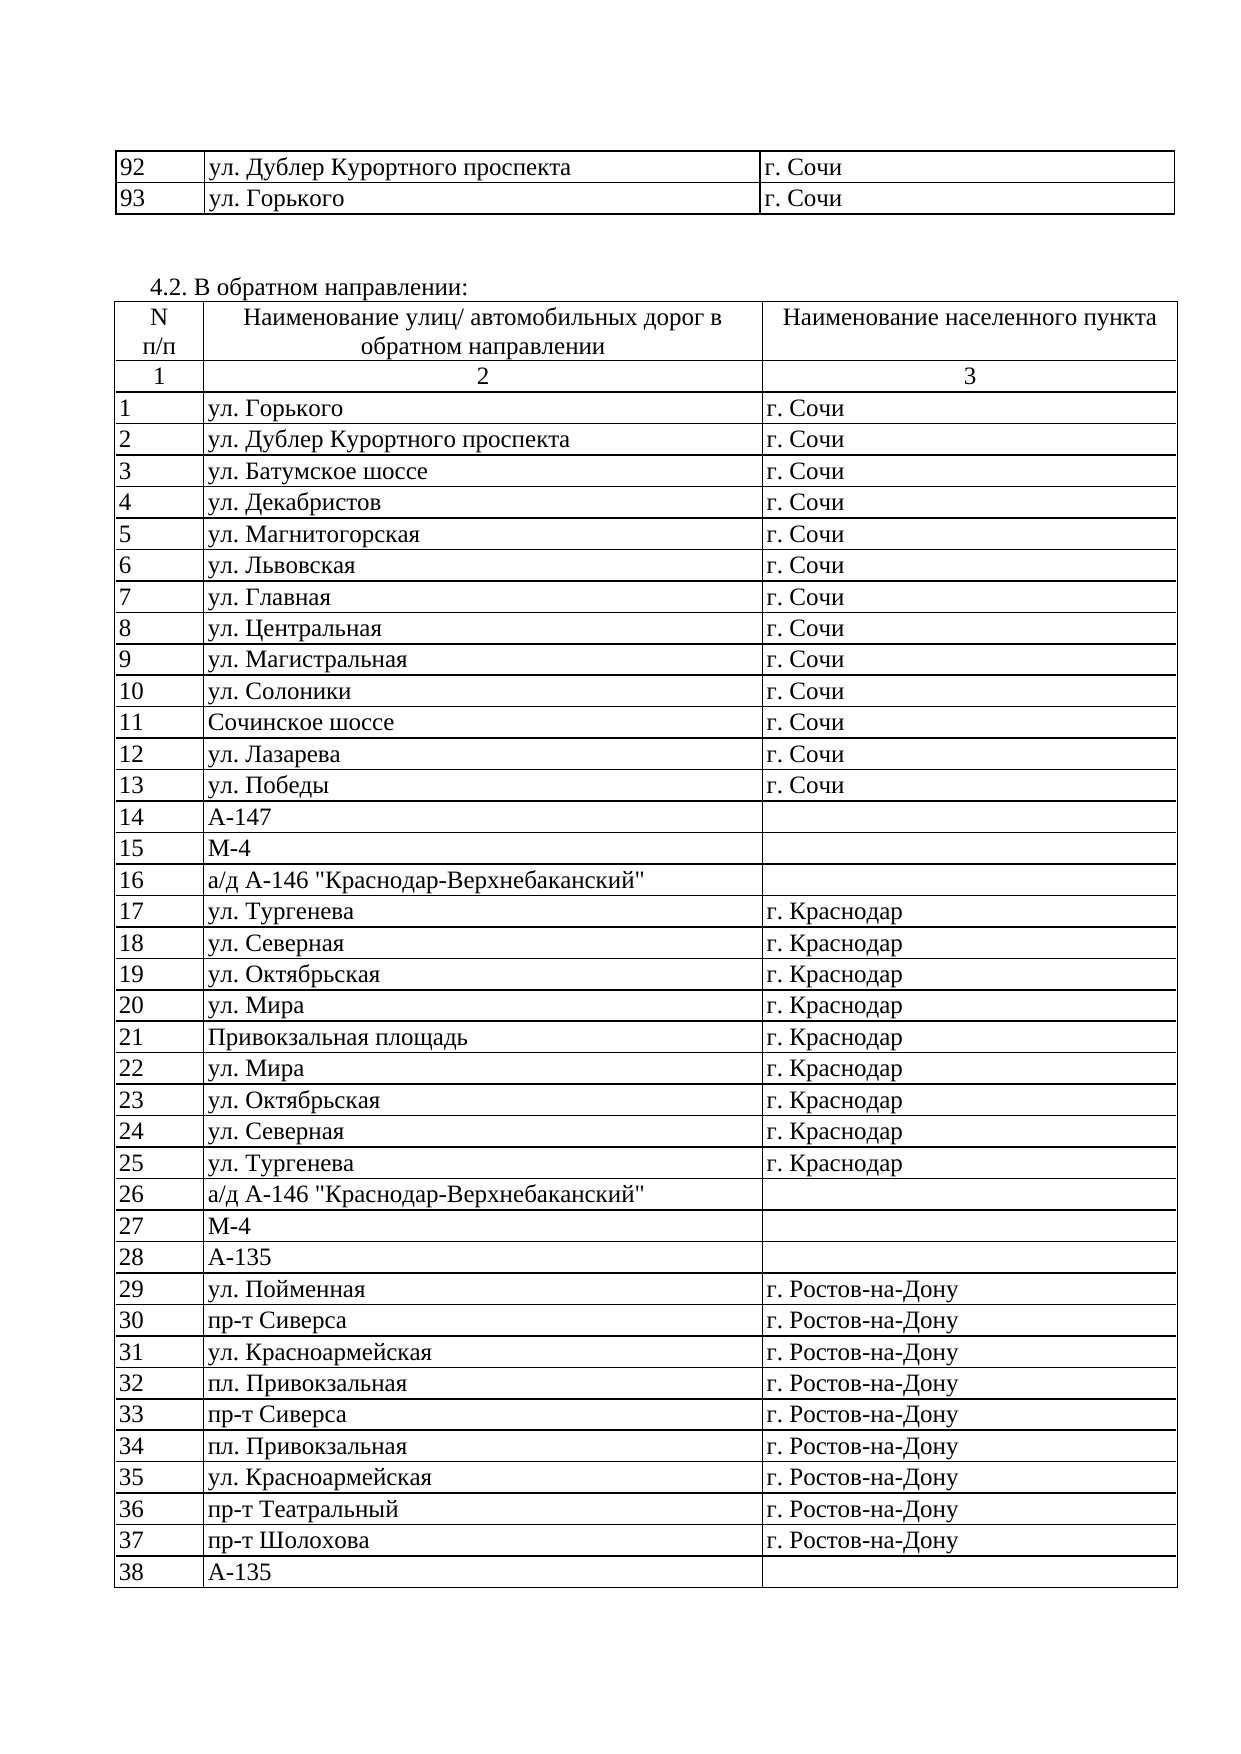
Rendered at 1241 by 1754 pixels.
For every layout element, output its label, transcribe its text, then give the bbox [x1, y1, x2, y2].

table_cell ул. Тургенева [204, 896, 762, 926]
table_cell [763, 1241, 1177, 1272]
table_cell г. Ростов-на-Дону [763, 1461, 1177, 1492]
table_cell ул. Северная [204, 1116, 762, 1146]
table_cell 35 [115, 1462, 203, 1492]
table_cell М-4 [204, 833, 762, 863]
table_cell ул. Победы [204, 770, 762, 800]
table_cell г. Ростов-на-Дону [763, 1524, 1177, 1555]
table_cell ул. Батумское шоссе [204, 456, 762, 486]
table_cell 38 [115, 1556, 203, 1587]
table_cell г. Сочи [763, 517, 1177, 548]
table_cell Привокзальная площадь [204, 1022, 762, 1052]
table_cell 27 [115, 1210, 203, 1241]
text 4.2. В обратном направлении: [150, 272, 1090, 301]
table_cell ул. Центральная [204, 613, 762, 643]
table_cell г. Сочи [763, 549, 1177, 580]
table_cell г. Сочи [763, 580, 1177, 611]
table_cell ул. Северная [204, 928, 762, 957]
table_header Наименование населенного пункта [763, 302, 1177, 360]
table_cell г. Краснодар [763, 1115, 1177, 1146]
table_cell ул. Горького [204, 393, 762, 423]
table_header N п/п [115, 302, 203, 360]
table_cell 1 [115, 392, 203, 423]
table_cell г. Сочи [763, 769, 1177, 800]
table_cell [763, 1209, 1177, 1241]
table_cell 32 [115, 1368, 203, 1398]
table_cell 26 [115, 1179, 203, 1209]
table_cell 16 [115, 864, 203, 894]
table_cell г. Сочи [763, 454, 1177, 486]
table_cell 20 [115, 990, 203, 1020]
table_cell пр-т Театральный [204, 1494, 762, 1524]
table_cell ул. Красноармейская [204, 1462, 762, 1492]
table_cell ул. Пойменная [204, 1274, 762, 1303]
table_cell 2 [115, 424, 203, 454]
table_cell г. Краснодар [763, 958, 1177, 989]
table_cell 15 [115, 833, 203, 863]
table_cell пр-т Шолохова [204, 1525, 762, 1555]
table_cell ул. Солоники [204, 676, 762, 706]
table_cell 2 [204, 361, 762, 391]
table_cell 21 [115, 1021, 203, 1052]
table_cell ул. Львовская [204, 550, 762, 580]
table_cell 9 [115, 644, 203, 674]
table_cell Сочинское шоссе [204, 707, 762, 737]
table_cell г. Краснодар [763, 1083, 1177, 1115]
table_cell [763, 832, 1177, 863]
table_cell 36 [115, 1493, 203, 1524]
table_cell 18 [115, 927, 203, 957]
table_cell ул. Магистральная [204, 645, 762, 674]
table_cell 30 [115, 1305, 203, 1335]
table_cell г. Сочи [763, 643, 1177, 674]
table_cell 3 [115, 455, 203, 486]
table_cell М-4 [204, 1211, 762, 1241]
table_cell г. Ростов-на-Дону [763, 1429, 1177, 1461]
table_cell г. Сочи [763, 423, 1177, 454]
table_cell 4 [115, 487, 203, 517]
table_cell г. Ростов-на-Дону [763, 1335, 1177, 1366]
table_cell 92 [117, 152, 204, 181]
table_cell 5 [115, 518, 203, 548]
table_cell 7 [115, 581, 203, 611]
table_header Наименование улиц/ автомобильных дорог в обратном направлении [204, 302, 762, 360]
table_cell г. Ростов-на-Дону [763, 1366, 1177, 1398]
table_cell 24 [115, 1116, 203, 1146]
table_cell г. Сочи [763, 674, 1177, 706]
table_cell г. Краснодар [763, 895, 1177, 926]
table_cell 33 [115, 1399, 203, 1429]
table_cell г. Сочи [763, 611, 1177, 643]
table_cell г. Краснодар [763, 1052, 1177, 1083]
table_cell 10 [115, 675, 203, 706]
table_cell г. Ростов-на-Дону [763, 1272, 1177, 1303]
table_cell 22 [115, 1053, 203, 1083]
table_cell пл. Привокзальная [204, 1431, 762, 1461]
table_cell 28 [115, 1242, 203, 1272]
table_cell 6 [115, 550, 203, 580]
table_cell ул. Лазарева [204, 739, 762, 769]
table_cell г. Ростов-на-Дону [763, 1304, 1177, 1335]
table_cell ул. Красноармейская [204, 1337, 762, 1366]
table_cell г. Сочи [763, 737, 1177, 769]
table_cell пр-т Сиверса [204, 1305, 762, 1335]
table_cell А-135 [204, 1242, 762, 1272]
table_cell г. Краснодар [763, 989, 1177, 1020]
table_cell 12 [115, 738, 203, 769]
table_cell 34 [115, 1430, 203, 1461]
table_cell г. Сочи [763, 391, 1177, 423]
table_cell г. Сочи [763, 486, 1177, 517]
table_cell 13 [115, 770, 203, 800]
table_cell а/д А-146 "Краснодар-Верхнебаканский" [204, 865, 762, 894]
table_cell ул. Декабристов [204, 487, 762, 517]
table_cell пл. Привокзальная [204, 1368, 762, 1398]
table_cell ул. Мира [204, 1053, 762, 1083]
table_cell 37 [115, 1525, 203, 1555]
table_cell 1 [115, 361, 203, 391]
table_cell [763, 1555, 1177, 1587]
table_cell г. Сочи [761, 152, 1174, 181]
table_cell А-147 [204, 802, 762, 832]
table_cell 11 [115, 707, 203, 737]
table_cell ул. Горького [205, 183, 759, 213]
table_cell ул. Главная [204, 582, 762, 611]
table_cell г. Ростов-на-Дону [763, 1492, 1177, 1524]
table_cell 14 [115, 801, 203, 832]
table_cell г. Сочи [763, 706, 1177, 737]
table_cell ул. Мира [204, 991, 762, 1020]
table_cell 8 [115, 613, 203, 643]
table_cell 93 [117, 183, 204, 213]
table_cell ул. Тургенева [204, 1148, 762, 1178]
table_cell ул. Магнитогорская [204, 519, 762, 548]
table_cell 29 [115, 1273, 203, 1303]
table_cell 3 [763, 360, 1177, 391]
table_cell ул. Октябрьская [204, 1085, 762, 1115]
table_cell [763, 863, 1177, 894]
table_cell г. Краснодар [763, 1020, 1177, 1052]
table_cell ул. Дублер Курортного проспекта [205, 152, 759, 181]
table_cell [763, 1178, 1177, 1209]
table_cell 19 [115, 959, 203, 989]
table_cell А-135 [204, 1557, 762, 1587]
table_cell ул. Октябрьская [204, 959, 762, 989]
table_cell 17 [115, 896, 203, 926]
table_cell г. Краснодар [763, 1146, 1177, 1178]
table_cell 25 [115, 1147, 203, 1178]
table_cell 31 [115, 1336, 203, 1366]
table_cell 23 [115, 1084, 203, 1115]
table_cell ул. Дублер Курортного проспекта [204, 424, 762, 454]
table_cell пр-т Сиверса [204, 1400, 762, 1429]
table_cell г. Ростов-на-Дону [763, 1398, 1177, 1429]
table_cell [763, 800, 1177, 832]
table_cell г. Краснодар [763, 926, 1177, 957]
table_cell г. Сочи [761, 183, 1174, 213]
table_cell а/д А-146 "Краснодар-Верхнебаканский" [204, 1179, 762, 1209]
